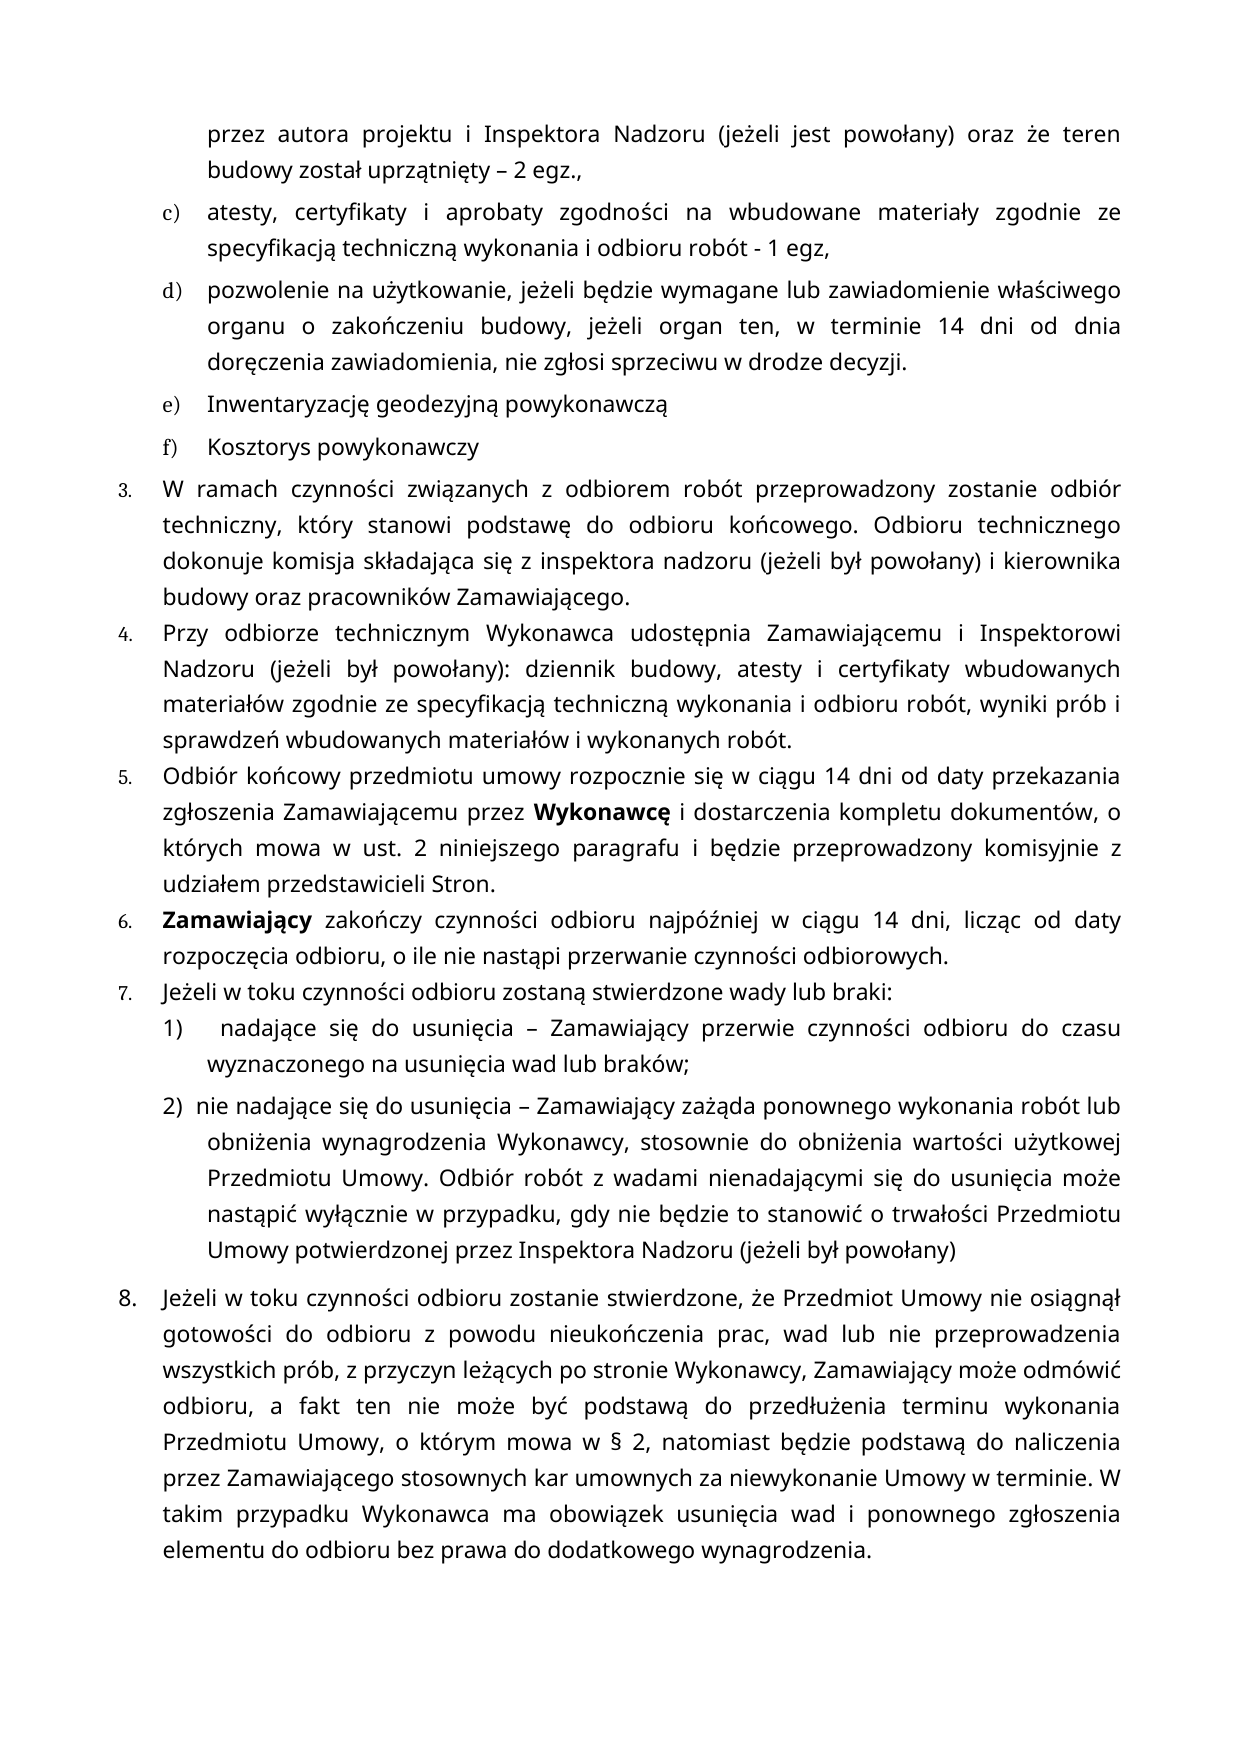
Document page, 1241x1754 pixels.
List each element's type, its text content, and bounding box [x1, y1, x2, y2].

list Odbiór końcowy przedmiotu umowy rozpocznie się w ciągu 14 dni od daty przekazania zgłoszenia Zamawiającemu przez Wykonawcę i dostarczenia kompletu dokumentów, o których mowa w ust. 2 niniejszego paragrafu i będzie przeprowadzony komisyjnie z udziałem przedstawicieli Stron. [118, 760, 1122, 899]
list Inwentaryzację geodezyjną powykonawczą [162, 388, 1122, 420]
list Przy odbiorze technicznym Wykonawca udostępnia Zamawiającemu i Inspektorowi Nadzoru (jeżeli był powołany): dziennik budowy, atesty i certyfikaty wbudowanych materiałów zgodnie ze specyfikacją techniczną wykonania i odbioru robót, wyniki prób i sprawdzeń wbudowanych materiałów i wykonanych robót. [118, 617, 1122, 756]
text 8. Jeżeli w toku czynności odbioru zostanie stwierdzone, że Przedmiot Umowy nie osiągnął gotowości do odbioru z powodu nieukończenia prac, wad lub nie przeprowadzenia wszystkich prób, z przyczyn leżących po stronie Wykonawcy, Zamawiający może odmówić odbioru, a fakt ten nie może być podstawą do przedłużenia terminu wykonania Przedmiotu Umowy, o którym mowa w § 2, natomiast będzie podstawą do naliczenia przez Zamawiającego stosownych kar umownych za niewykonanie Umowy w terminie. W takim przypadku Wykonawca ma obowiązek usunięcia wad i ponownego zgłoszenia elementu do odbioru bez prawa do dodatkowego wynagrodzenia. [118, 1282, 1122, 1565]
list Jeżeli w toku czynności odbioru zostaną stwierdzone wady lub braki: [118, 976, 1122, 1007]
list Zamawiający zakończy czynności odbioru najpóźniej w ciągu 14 dni, licząc od daty rozpoczęcia odbioru, o ile nie nastąpi przerwanie czynności odbiorowych. [118, 904, 1122, 971]
list pozwolenie na użytkowanie, jeżeli będzie wymagane lub zawiadomienie właściwego organu o zakończeniu budowy, jeżeli organ ten, w terminie 14 dni od dnia doręczenia zawiadomienia, nie zgłosi sprzeciwu w drodze decyzji. [162, 274, 1122, 377]
list atesty, certyfikaty i aprobaty zgodności na wbudowane materiały zgodnie ze specyfikacją techniczną wykonania i odbioru robót - 1 egz, [162, 196, 1122, 263]
list W ramach czynności związanych z odbiorem robót przeprowadzony zostanie odbiór techniczny, który stanowi podstawę do odbioru końcowego. Odbioru technicznego dokonuje komisja składająca się z inspektora nadzoru (jeżeli był powołany) i kierownika budowy oraz pracowników Zamawiającego. [118, 473, 1122, 612]
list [162, 118, 1122, 185]
text 1) nadające się do usunięcia – Zamawiający przerwie czynności odbioru do czasu wyznaczonego na usunięcia wad lub braków; [162, 1012, 1122, 1079]
list Kosztorys powykonawczy [162, 431, 1122, 462]
text 2) nie nadające się do usunięcia – Zamawiający zażąda ponownego wykonania robót lub obniżenia wynagrodzenia Wykonawcy, stosownie do obniżenia wartości użytkowej Przedmiotu Umowy. Odbiór robót z wadami nienadającymi się do usunięcia może nastąpić wyłącznie w przypadku, gdy nie będzie to stanowić o trwałości Przedmiotu Umowy potwierdzonej przez Inspektora Nadzoru (jeżeli był powołany) [162, 1090, 1122, 1265]
